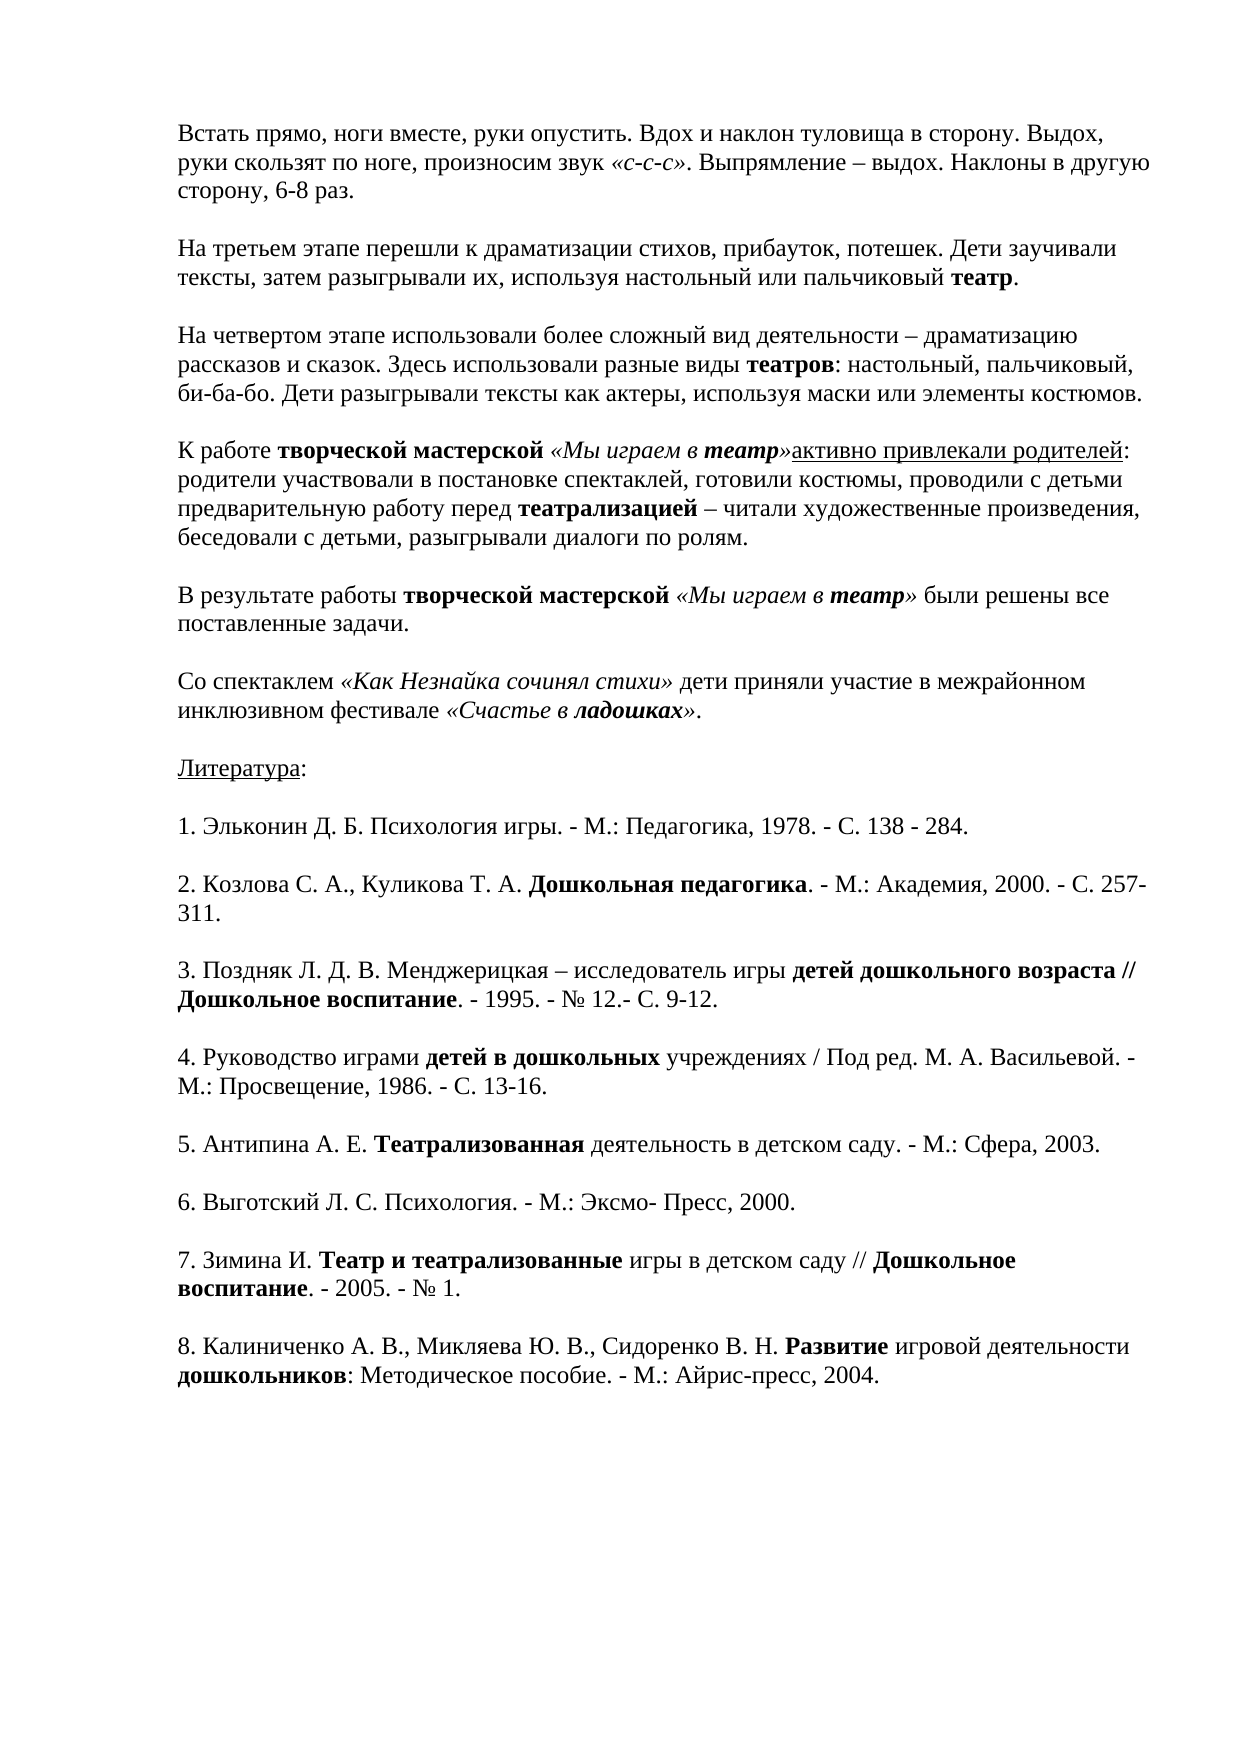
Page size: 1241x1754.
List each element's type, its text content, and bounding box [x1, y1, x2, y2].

text 6. Выготский Л. С. Психология. - М.: Эксмо- Пресс, 2000. [177, 1187, 1152, 1216]
text 1. Эльконин Д. Б. Психология игры. - М.: Педагогика, 1978. - С. 138 - 284. [177, 811, 1152, 840]
text На четвертом этапе использовали более сложный вид деятельности – драматизацию рассказов и сказок. Здесь использовали разные виды театров: настольный, пальчиковый, би-ба-бо. Дети разыгрывали тексты как актеры, используя маски или элементы костюмов. [177, 320, 1152, 406]
text Встать прямо, ноги вместе, руки опустить. Вдох и наклон туловища в сторону. Выдох, руки скользят по ноге, произносим звук «с-с-с». Выпрямление – выдох. Наклоны в другую сторону, 6-8 раз. [177, 118, 1152, 204]
text 3. Поздняк Л. Д. В. Менджерицкая – исследователь игры детей дошкольного возраста // Дошкольное воспитание. - 1995. - № 12.- С. 9-12. [177, 956, 1152, 1013]
text 7. Зимина И. Театр и театрализованные игры в детском саду // Дошкольное воспитание. - 2005. - № 1. [177, 1245, 1152, 1302]
text К работе творческой мастерской «Мы играем в театр»активно привлекали родителей: родители участвовали в постановке спектаклей, готовили костюмы, проводили с детьми предварительную работу перед театрализацией – читали художественные произведения, беседовали с детьми, разыгрывали диалоги по ролям. [177, 436, 1152, 551]
text В результате работы творческой мастерской «Мы играем в театр» были решены все поставленные задачи. [177, 580, 1152, 637]
text Со спектаклем «Как Незнайка сочинял стихи» дети приняли участие в межрайонном инклюзивном фестивале «Счастье в ладошках». [177, 666, 1152, 724]
text На третьем этапе перешли к драматизации стихов, прибауток, потешек. Дети заучивали тексты, затем разыгрывали их, используя настольный или пальчиковый театр. [177, 233, 1152, 291]
text 8. Калиниченко А. В., Микляева Ю. В., Сидоренко В. Н. Развитие игровой деятельности дошкольников: Методическое пособие. - М.: Айрис-пресс, 2004. [177, 1331, 1152, 1389]
text Литература: [177, 753, 1152, 782]
text 4. Руководство играми детей в дошкольных учреждениях / Под ред. М. А. Васильевой. - М.: Просвещение, 1986. - С. 13-16. [177, 1042, 1152, 1100]
text 5. Антипина А. Е. Театрализованная деятельность в детском саду. - М.: Сфера, 2003. [177, 1129, 1152, 1158]
text 2. Козлова С. А., Куликова Т. А. Дошкольная педагогика. - М.: Академия, 2000. - С. 257-311. [177, 869, 1152, 926]
